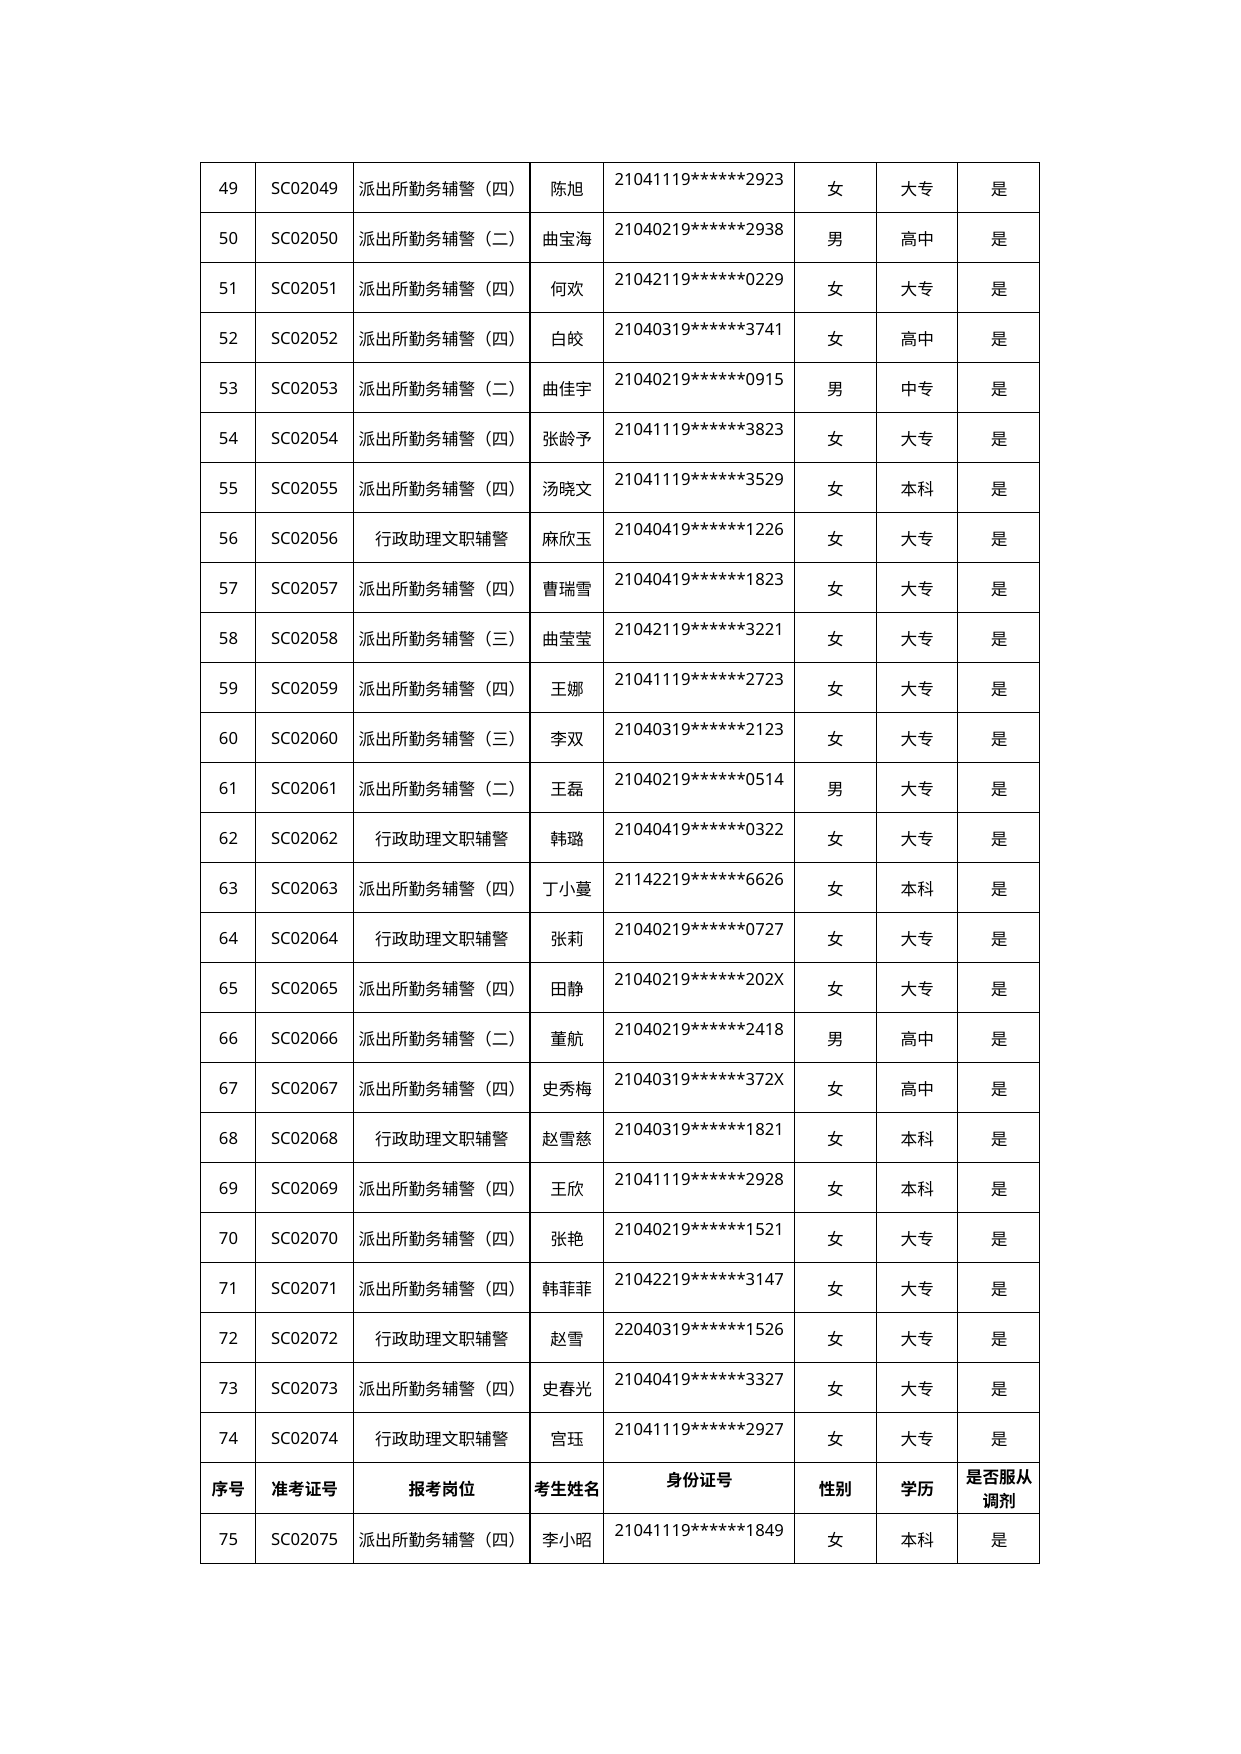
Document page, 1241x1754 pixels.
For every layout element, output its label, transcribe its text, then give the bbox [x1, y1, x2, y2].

table_cell 女 [795, 413, 876, 462]
table_cell SC02051 [256, 263, 353, 312]
table_cell 71 [201, 1263, 255, 1312]
table_cell 是 [958, 613, 1039, 662]
table_cell 白皎 [531, 313, 603, 362]
table_cell 本科 [877, 1514, 957, 1563]
table_cell 派出所勤务辅警（二） [354, 213, 529, 262]
table_cell 是 [958, 863, 1039, 912]
table_cell 王磊 [531, 763, 603, 812]
table_cell 68 [201, 1113, 255, 1162]
table_cell 派出所勤务辅警（三） [354, 613, 529, 662]
table_cell 是 [958, 1413, 1039, 1462]
table_cell SC02057 [256, 563, 353, 612]
table_cell 本科 [877, 463, 957, 512]
table_cell 女 [795, 1213, 876, 1262]
table_cell 张莉 [531, 913, 603, 962]
table_cell 派出所勤务辅警（四） [354, 413, 529, 462]
table_cell 大专 [877, 263, 957, 312]
table_cell 女 [795, 913, 876, 962]
table_cell 行政助理文职辅警 [354, 1313, 529, 1362]
table_cell SC02070 [256, 1213, 353, 1262]
table_cell 派出所勤务辅警（四） [354, 1163, 529, 1212]
table_cell 陈旭 [531, 163, 603, 212]
table_cell 韩璐 [531, 813, 603, 862]
table_cell 大专 [877, 763, 957, 812]
table_cell 派出所勤务辅警（四） [354, 313, 529, 362]
table_cell 70 [201, 1213, 255, 1262]
table_cell 大专 [877, 1363, 957, 1412]
table_cell 是 [958, 163, 1039, 212]
table_cell 派出所勤务辅警（四） [354, 1063, 529, 1112]
table_cell 21040419******0322 [604, 813, 794, 862]
table_cell 派出所勤务辅警（四） [354, 1213, 529, 1262]
table_cell 21040219******0514 [604, 763, 794, 812]
table_cell 64 [201, 913, 255, 962]
table_cell 是 [958, 1514, 1039, 1563]
table_cell 派出所勤务辅警（四） [354, 263, 529, 312]
table_cell 是 [958, 1013, 1039, 1062]
table_cell 大专 [877, 563, 957, 612]
table_cell 大专 [877, 1213, 957, 1262]
table_cell 69 [201, 1163, 255, 1212]
table_cell 21040219******2418 [604, 1013, 794, 1062]
table_cell 派出所勤务辅警（四） [354, 863, 529, 912]
table_cell 男 [795, 213, 876, 262]
table_cell SC02071 [256, 1263, 353, 1312]
table_cell 报考岗位 [354, 1463, 529, 1513]
table_cell 女 [795, 1514, 876, 1563]
table_cell SC02073 [256, 1363, 353, 1412]
table_cell 曲佳宇 [531, 363, 603, 412]
table_cell 21040419******1226 [604, 513, 794, 562]
table_cell 派出所勤务辅警（四） [354, 663, 529, 712]
table_cell 董航 [531, 1013, 603, 1062]
table_cell 高中 [877, 213, 957, 262]
table_cell 男 [795, 763, 876, 812]
table_cell 是 [958, 463, 1039, 512]
table_cell 女 [795, 563, 876, 612]
table_cell 派出所勤务辅警（四） [354, 563, 529, 612]
table_cell 54 [201, 413, 255, 462]
table_cell 74 [201, 1413, 255, 1462]
table_cell 女 [795, 1063, 876, 1112]
table_cell 女 [795, 713, 876, 762]
table_cell 大专 [877, 713, 957, 762]
table_cell 51 [201, 263, 255, 312]
table_cell 是 [958, 913, 1039, 962]
table_cell 55 [201, 463, 255, 512]
table_cell 75 [201, 1514, 255, 1563]
table_cell SC02074 [256, 1413, 353, 1462]
table_cell 72 [201, 1313, 255, 1362]
table_cell 是 [958, 1163, 1039, 1212]
table_cell SC02050 [256, 213, 353, 262]
table_cell SC02059 [256, 663, 353, 712]
table_cell SC02060 [256, 713, 353, 762]
table_cell 是 [958, 713, 1039, 762]
table_cell 62 [201, 813, 255, 862]
table_cell 派出所勤务辅警（三） [354, 713, 529, 762]
table_cell 身份证号 [604, 1463, 794, 1513]
table_cell SC02063 [256, 863, 353, 912]
table_cell 考生姓名 [531, 1463, 603, 1513]
table_cell 是 [958, 963, 1039, 1012]
table_cell 21040219******202X [604, 963, 794, 1012]
table_cell 是 [958, 763, 1039, 812]
table_cell SC02062 [256, 813, 353, 862]
table_cell SC02072 [256, 1313, 353, 1362]
table_cell 李双 [531, 713, 603, 762]
table_cell 派出所勤务辅警（二） [354, 363, 529, 412]
table_cell 21142219******6626 [604, 863, 794, 912]
table_cell 21041119******1849 [604, 1514, 794, 1563]
table_cell 56 [201, 513, 255, 562]
table_cell 女 [795, 463, 876, 512]
table_cell 女 [795, 813, 876, 862]
table_cell 史秀梅 [531, 1063, 603, 1112]
table_cell 57 [201, 563, 255, 612]
table_cell 是 [958, 1313, 1039, 1362]
table_cell 大专 [877, 613, 957, 662]
table_cell 大专 [877, 663, 957, 712]
table_cell 高中 [877, 1013, 957, 1062]
table_cell 何欢 [531, 263, 603, 312]
table_cell 行政助理文职辅警 [354, 813, 529, 862]
table_cell 21040319******2123 [604, 713, 794, 762]
table_cell 大专 [877, 963, 957, 1012]
table_cell 是 [958, 663, 1039, 712]
table_cell 派出所勤务辅警（四） [354, 1514, 529, 1563]
table_cell 21041119******3823 [604, 413, 794, 462]
table_cell SC02075 [256, 1514, 353, 1563]
table_cell 女 [795, 1313, 876, 1362]
table_cell 王欣 [531, 1163, 603, 1212]
table_cell 49 [201, 163, 255, 212]
table_cell 田静 [531, 963, 603, 1012]
table_cell 女 [795, 263, 876, 312]
table_cell 汤晓文 [531, 463, 603, 512]
table_cell 21040219******1521 [604, 1213, 794, 1262]
table_cell SC02061 [256, 763, 353, 812]
table_cell 21040219******0727 [604, 913, 794, 962]
table_cell 21040219******2938 [604, 213, 794, 262]
table_cell 派出所勤务辅警（四） [354, 1363, 529, 1412]
table_cell 是 [958, 363, 1039, 412]
table_cell 是 [958, 513, 1039, 562]
table_cell 是 [958, 1113, 1039, 1162]
table_cell 大专 [877, 813, 957, 862]
table_cell 女 [795, 613, 876, 662]
table_cell SC02069 [256, 1163, 353, 1212]
table_cell 高中 [877, 313, 957, 362]
table_cell 序号 [201, 1463, 255, 1513]
table_cell 52 [201, 313, 255, 362]
table_cell 大专 [877, 513, 957, 562]
table_cell 59 [201, 663, 255, 712]
table_cell 派出所勤务辅警（四） [354, 163, 529, 212]
table_cell 21040319******1821 [604, 1113, 794, 1162]
table_cell 是 [958, 813, 1039, 862]
table_cell 宫珏 [531, 1413, 603, 1462]
table_cell 65 [201, 963, 255, 1012]
table_cell 派出所勤务辅警（四） [354, 463, 529, 512]
table_cell 李小昭 [531, 1514, 603, 1563]
table_cell 大专 [877, 1413, 957, 1462]
table_cell 61 [201, 763, 255, 812]
table_cell 本科 [877, 1113, 957, 1162]
table_cell 女 [795, 1163, 876, 1212]
table_cell 高中 [877, 1063, 957, 1112]
table_cell 赵雪慈 [531, 1113, 603, 1162]
table_cell 是 [958, 563, 1039, 612]
table_cell 女 [795, 1113, 876, 1162]
table_cell 女 [795, 863, 876, 912]
table_cell 21040419******1823 [604, 563, 794, 612]
table_cell SC02056 [256, 513, 353, 562]
table_cell 是否服从调剂 [958, 1463, 1039, 1513]
table_cell SC02068 [256, 1113, 353, 1162]
table_cell 本科 [877, 1163, 957, 1212]
table_cell 21040319******372X [604, 1063, 794, 1112]
table_cell 21041119******2927 [604, 1413, 794, 1462]
table_cell 21041119******2928 [604, 1163, 794, 1212]
table_cell 准考证号 [256, 1463, 353, 1513]
table_cell 女 [795, 313, 876, 362]
table_cell 王娜 [531, 663, 603, 712]
table_cell 63 [201, 863, 255, 912]
table_cell 67 [201, 1063, 255, 1112]
table_cell 21040219******0915 [604, 363, 794, 412]
table_cell 性别 [795, 1463, 876, 1513]
table_cell 21042219******3147 [604, 1263, 794, 1312]
table_cell 21041119******2723 [604, 663, 794, 712]
table_cell SC02049 [256, 163, 353, 212]
table_cell 曹瑞雪 [531, 563, 603, 612]
table_cell 男 [795, 1013, 876, 1062]
table_cell 21042119******0229 [604, 263, 794, 312]
table_cell 21041119******3529 [604, 463, 794, 512]
table_cell 女 [795, 1413, 876, 1462]
table_cell 派出所勤务辅警（二） [354, 1013, 529, 1062]
table_cell 张艳 [531, 1213, 603, 1262]
table_cell 女 [795, 1263, 876, 1312]
table_cell 韩菲菲 [531, 1263, 603, 1312]
table_cell 女 [795, 1363, 876, 1412]
table_cell 女 [795, 663, 876, 712]
table_cell 50 [201, 213, 255, 262]
table_cell SC02053 [256, 363, 353, 412]
table_cell 曲宝海 [531, 213, 603, 262]
table_cell 21040419******3327 [604, 1363, 794, 1412]
table_cell 行政助理文职辅警 [354, 1413, 529, 1462]
table_cell SC02054 [256, 413, 353, 462]
table_cell 73 [201, 1363, 255, 1412]
table_cell 学历 [877, 1463, 957, 1513]
table_cell 派出所勤务辅警（四） [354, 1263, 529, 1312]
table_cell SC02058 [256, 613, 353, 662]
table_cell 女 [795, 963, 876, 1012]
table_cell 是 [958, 263, 1039, 312]
table_cell 张龄予 [531, 413, 603, 462]
table_cell 60 [201, 713, 255, 762]
table_cell 66 [201, 1013, 255, 1062]
table_cell 女 [795, 163, 876, 212]
table_cell SC02055 [256, 463, 353, 512]
table_cell SC02065 [256, 963, 353, 1012]
table_cell 22040319******1526 [604, 1313, 794, 1362]
table_cell 曲莹莹 [531, 613, 603, 662]
table_cell 是 [958, 1063, 1039, 1112]
table_cell 大专 [877, 913, 957, 962]
table_cell 行政助理文职辅警 [354, 913, 529, 962]
table_cell 大专 [877, 1313, 957, 1362]
table_cell 53 [201, 363, 255, 412]
table_cell 行政助理文职辅警 [354, 1113, 529, 1162]
table_cell SC02052 [256, 313, 353, 362]
table_cell 大专 [877, 163, 957, 212]
table_cell 行政助理文职辅警 [354, 513, 529, 562]
table_cell 是 [958, 1213, 1039, 1262]
table_cell SC02064 [256, 913, 353, 962]
table_cell 是 [958, 313, 1039, 362]
table_cell 是 [958, 213, 1039, 262]
table_cell 丁小蔓 [531, 863, 603, 912]
table_cell 大专 [877, 1263, 957, 1312]
table_cell 中专 [877, 363, 957, 412]
table_cell SC02066 [256, 1013, 353, 1062]
table_cell 男 [795, 363, 876, 412]
table_cell 派出所勤务辅警（二） [354, 763, 529, 812]
table_cell 麻欣玉 [531, 513, 603, 562]
table_cell 大专 [877, 413, 957, 462]
table_cell 是 [958, 413, 1039, 462]
table_cell 是 [958, 1263, 1039, 1312]
table_cell 赵雪 [531, 1313, 603, 1362]
table_cell 本科 [877, 863, 957, 912]
table_cell 是 [958, 1363, 1039, 1412]
table_cell 58 [201, 613, 255, 662]
table_cell 史春光 [531, 1363, 603, 1412]
table_cell 女 [795, 513, 876, 562]
table_cell SC02067 [256, 1063, 353, 1112]
table_cell 21041119******2923 [604, 163, 794, 212]
table_cell 21042119******3221 [604, 613, 794, 662]
table_cell 派出所勤务辅警（四） [354, 963, 529, 1012]
table_cell 21040319******3741 [604, 313, 794, 362]
